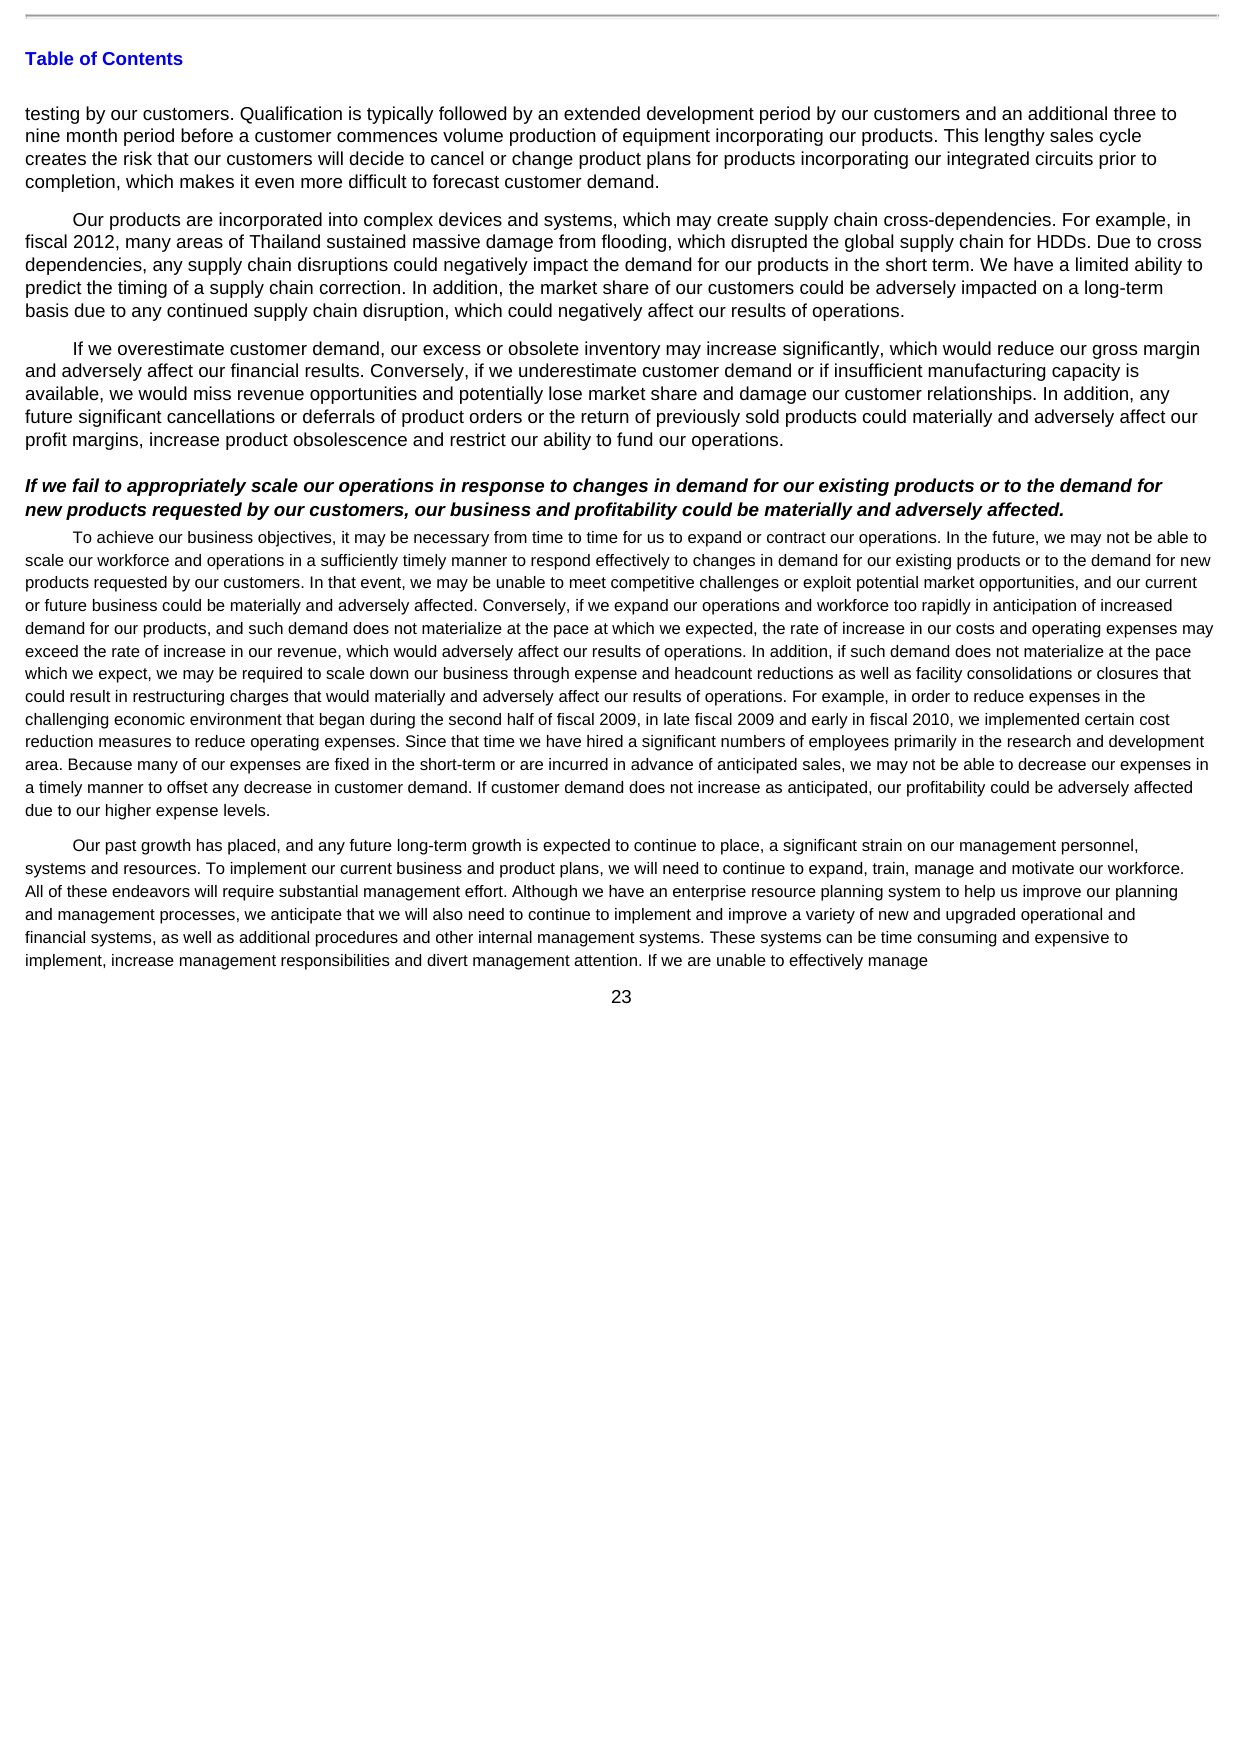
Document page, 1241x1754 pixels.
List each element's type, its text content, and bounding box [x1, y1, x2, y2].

text 23 [25, 986, 1217, 1007]
picture [23, 14, 1220, 21]
text If we overestimate customer demand, our excess or obsolete inventory may increase significantly, which would reduce our gross margin and adversely affect our financial results. Conversely, if we underestimate customer demand or if insufficient manufacturing capacity is available, we would miss revenue opportunities and potentially lose market share and damage our customer relationships. In addition, any future significant cancellations or deferrals of product orders or the return of previously sold products could materially and adversely affect our profit margins, increase product obsolescence and restrict our ability to fund our operations. [25, 337, 1201, 450]
text To achieve our business objectives, it may be necessary from time to time for us to expand or contract our operations. In the future, we may not be able to scale our workforce and operations in a sufficiently timely manner to respond effectively to changes in demand for our existing products or to the demand for new products requested by our customers. In that event, we may be unable to meet competitive challenges or exploit potential market opportunities, and our current or future business could be materially and adversely affected. Conversely, if we expand our operations and workforce too rapidly in anticipation of increased demand for our products, and such demand does not materialize at the pace at which we expected, the rate of increase in our costs and operating expenses may exceed the rate of increase in our revenue, which would adversely affect our results of operations. In addition, if such demand does not materialize at the pace which we expect, we may be required to scale down our business through expense and headcount reductions as well as facility consolidations or closures that could result in restructuring charges that would materially and adversely affect our results of operations. For example, in order to reduce expenses in the challenging economic environment that began during the second half of fiscal 2009, in late fiscal 2009 and early in fiscal 2010, we implemented certain cost reduction measures to reduce operating expenses. Since that time we have hired a significant numbers of employees primarily in the research and development area. Because many of our expenses are fixed in the short-term or are incurred in advance of anticipated sales, we may not be able to decrease our expenses in a timely manner to offset any decrease in customer demand. If customer demand does not increase as anticipated, our profitability could be adversely affected due to our higher expense levels. [25, 528, 1215, 819]
text If we fail to appropriately scale our operations in response to changes in demand for our existing products or to the demand for new products requested by our customers, our business and profitability could be materially and adversely affected. [25, 475, 1188, 520]
text Table of Contents [25, 48, 1215, 69]
text Our products are incorporated into complex devices and systems, which may create supply chain cross-dependencies. For example, in fiscal 2012, many areas of Thailand sustained massive damage from flooding, which disrupted the global supply chain for HDDs. Due to cross dependencies, any supply chain disruptions could negatively impact the demand for our products in the short term. We have a limited ability to predict the timing of a supply chain correction. In addition, the market share of our customers could be adversely impacted on a long-term basis due to any continued supply chain disruption, which could negatively affect our results of operations. [25, 208, 1205, 321]
text testing by our customers. Qualification is typically followed by an extended development period by our customers and an additional three to nine month period before a customer commences volume production of equipment incorporating our products. This lengthy sales cycle creates the risk that our customers will decide to cancel or change product plans for products incorporating our integrated circuits prior to completion, which makes it even more difficult to forecast customer demand. [25, 102, 1192, 192]
text Our past growth has placed, and any future long-term growth is expected to continue to place, a significant strain on our management personnel, systems and resources. To implement our current business and product plans, we will need to continue to expand, train, manage and motivate our workforce. All of these endeavors will require substantial management effort. Although we have an enterprise resource planning system to help us improve our planning and management processes, we anticipate that we will also need to continue to implement and improve a variety of new and upgraded operational and financial systems, as well as additional procedures and other internal management systems. These systems can be time consuming and expensive to implement, increase management responsibilities and divert management attention. If we are unable to effectively manage [25, 836, 1201, 970]
